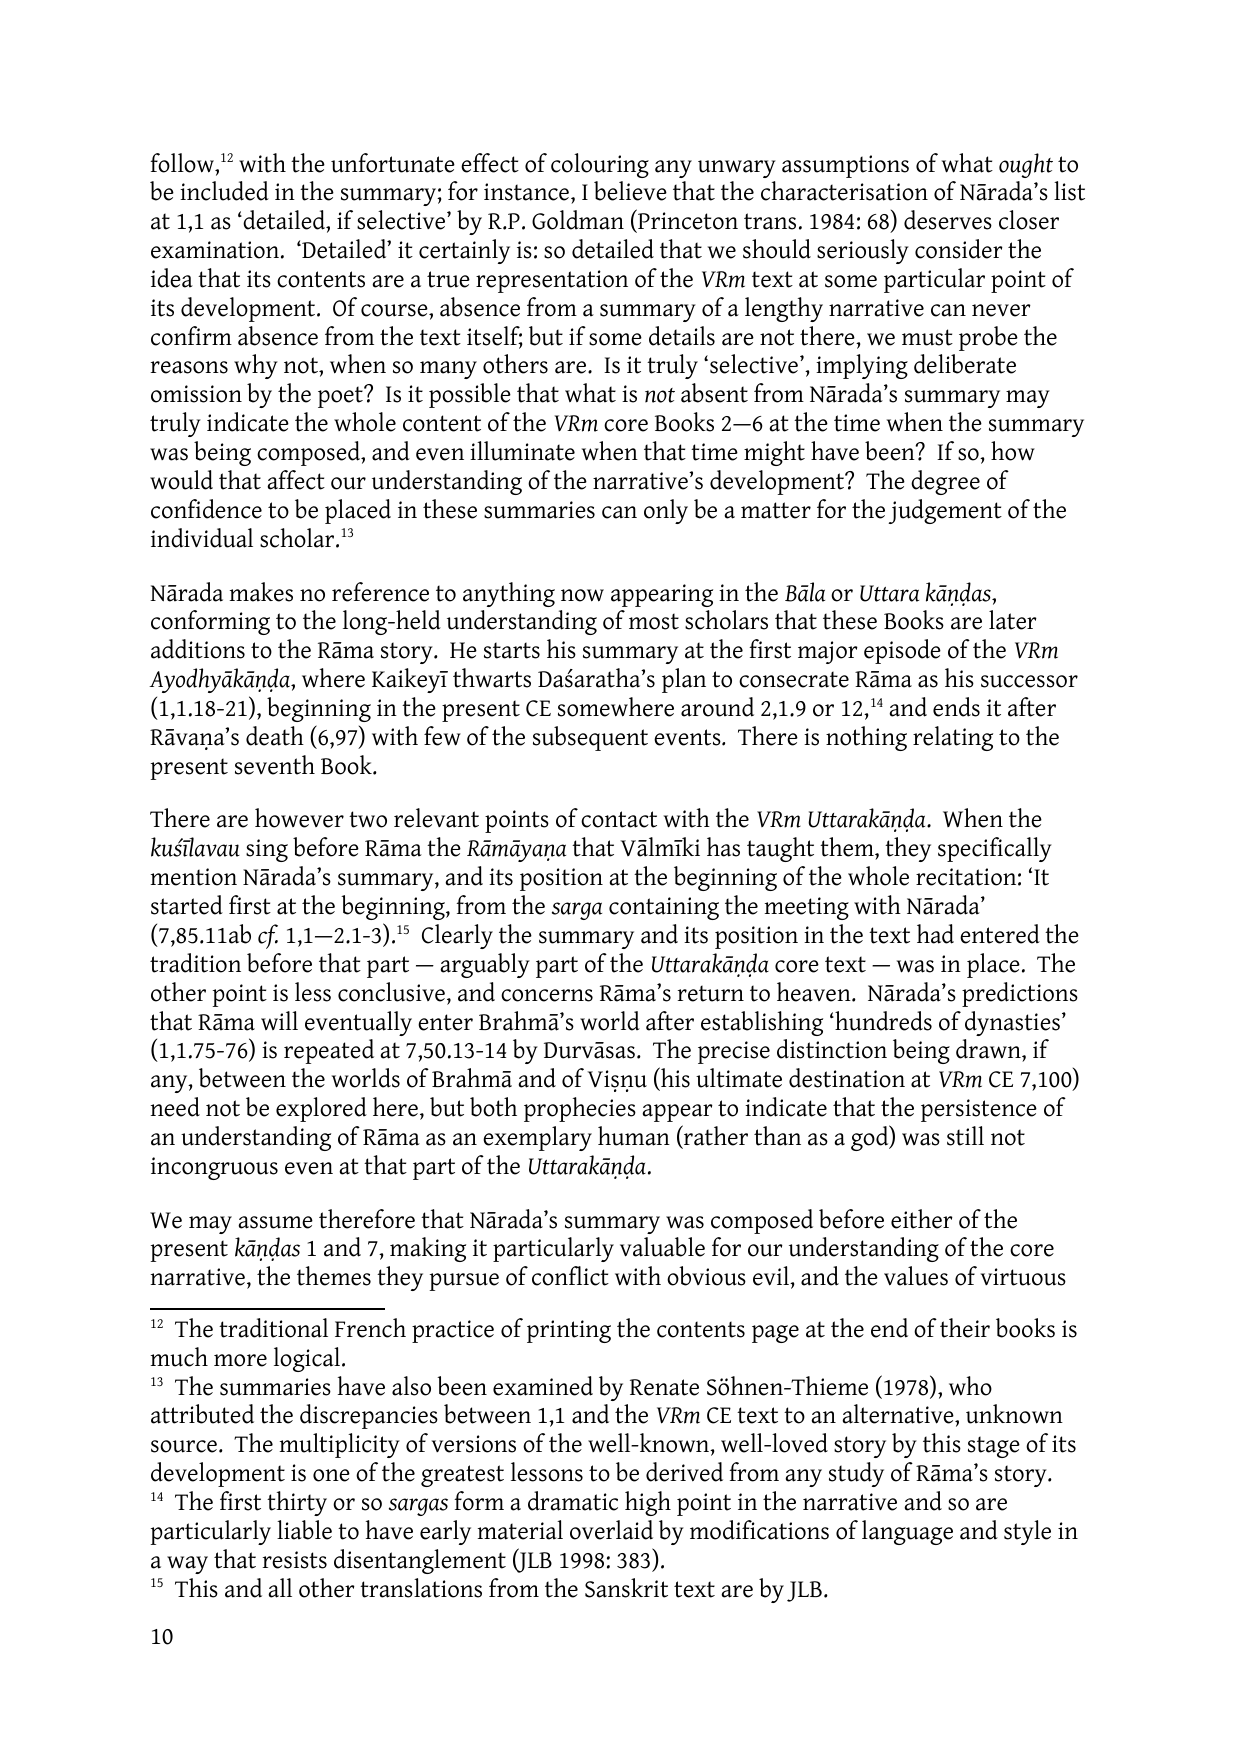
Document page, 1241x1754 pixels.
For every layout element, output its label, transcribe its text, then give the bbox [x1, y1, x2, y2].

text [150, 150, 1088, 554]
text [150, 1206, 1088, 1293]
text Nārada makes no reference to anything now appearing in the Bāla or Uttara kāṇḍas, conforming to the long-held understanding of most scholars that these Books are later additions to the Rāma story. He starts his summary at the first major episode of the VRm Ayodhyākāṇḍa, where Kaikeyī thwarts Daśaratha’s plan to consecrate Rāma as his successor (1,1.18-21), beginning in the present CE somewhere around 2,1.9 or 12, and ends it after Rāvaṇa’s death (6,97) with few of the subsequent events. There is nothing relating to the present seventh Book. [150, 579, 1088, 781]
text There are however two relevant points of contact with the VRm Uttarakāṇḍa. When the kuśīlavau sing before Rāma the Rāmāyaṇa that Vālmīki has taught them, they specifically mention Nārada’s summary, and its position at the beginning of the whole recitation: ‘It started first at the beginning, from the sarga containing the meeting with Nārada’ (7,85.11ab cf. 1,1—2.1-3). Clearly the summary and its position in the text had entered the tradition before that part — arguably part of the Uttarakāṇḍa core text — was in place. The other point is less conclusive, and concerns Rāma’s return to heaven. Nārada’s predictions that Rāma will eventually enter Brahmā’s world after establishing ‘hundreds of dynasties’ (1,1.75-76) is repeated at 7,50.13-14 by Durvāsas. The precise distinction being drawn, if any, between the worlds of Brahmā and of Viṣṇu (his ultimate destination at VRm CE 7,100) need not be explored here, but both prophecies appear to indicate that the persistence of an understanding of Rāma as an exemplary human (rather than as a god) was still not incongruous even at that part of the Uttarakāṇḍa. [150, 806, 1088, 1181]
